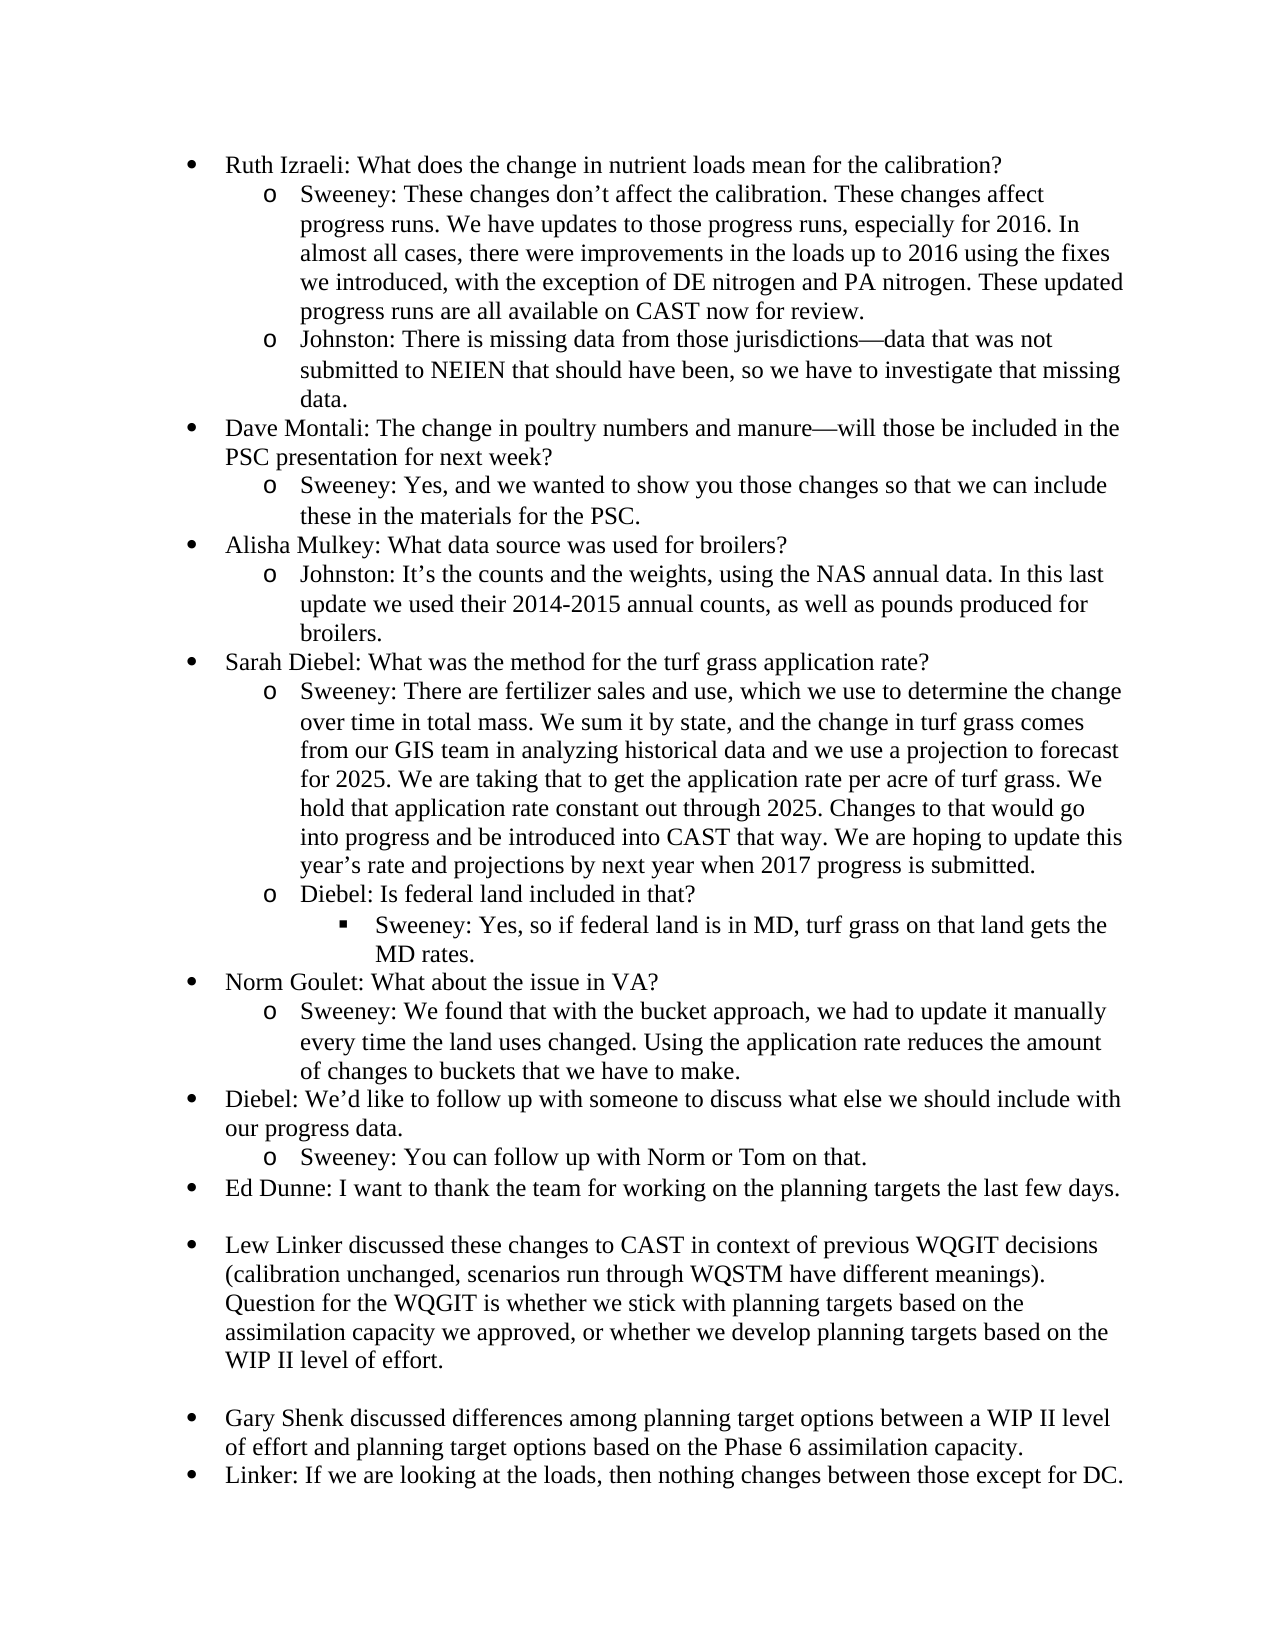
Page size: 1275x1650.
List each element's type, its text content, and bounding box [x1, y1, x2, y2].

list Alisha Mulkey: What data source was used for broilers? [187, 530, 1125, 559]
list Dave Montali: The change in poultry numbers and manure—will those be included in the PSC presentation for next week? [187, 413, 1125, 470]
list Sweeney: Yes, so if federal land is in MD, turf grass on that land gets the MD rates. [337, 910, 1125, 967]
list Linker: If we are looking at the loads, then nothing changes between those except for DC. [187, 1460, 1125, 1489]
list Sweeney: We found that with the bucket approach, we had to update it manually every time the land uses changed. Using the application rate reduces the amount of changes to buckets that we have to make. [262, 996, 1125, 1084]
list Johnston: There is missing data from those jurisdictions—data that was not submitted to NEIEN that should have been, so we have to investigate that missing data. [262, 324, 1125, 413]
list Gary Shenk discussed differences among planning target options between a WIP II level of effort and planning target options based on the Phase 6 assimilation capacity. [187, 1403, 1125, 1460]
list Ed Dunne: I want to thank the team for working on the planning targets the last few days. [187, 1173, 1125, 1202]
list Sweeney: Yes, and we wanted to show you those changes so that we can include these in the materials for the PSC. [262, 470, 1125, 530]
list Sweeney: These changes don’t affect the calibration. These changes affect progress runs. We have updates to those progress runs, especially for 2016. In almost all cases, there were improvements in the loads up to 2016 using the fixes we introduced, with the exception of DE nitrogen and PA nitrogen. These updated progress runs are all available on CAST now for review. [262, 179, 1125, 324]
list Sarah Diebel: What was the method for the turf grass application rate? [187, 647, 1125, 676]
list Ruth Izraeli: What does the change in nutrient loads mean for the calibration? [187, 150, 1125, 179]
list Sweeney: There are fertilizer sales and use, which we use to determine the change over time in total mass. We sum it by state, and the change in turf grass comes from our GIS team in analyzing historical data and we use a projection to forecast for 2025. We are taking that to get the application rate per acre of turf grass. We hold that application rate constant out through 2025. Changes to that would go into progress and be introduced into CAST that way. We are hoping to update this year’s rate and projections by next year when 2017 progress is submitted. [262, 676, 1125, 879]
list Diebel: We’d like to follow up with someone to discuss what else we should include with our progress data. [187, 1084, 1125, 1142]
list Lew Linker discussed these changes to CAST in context of previous WQGIT decisions (calibration unchanged, scenarios run through WQSTM have different meanings). Question for the WQGIT is whether we stick with planning targets based on the assimilation capacity we approved, or whether we develop planning targets based on the WIP II level of effort. [187, 1230, 1125, 1374]
list Norm Goulet: What about the issue in VA? [187, 967, 1125, 996]
list Johnston: It’s the counts and the weights, using the NAS annual data. In this last update we used their 2014-2015 annual counts, as well as pounds produced for broilers. [262, 559, 1125, 647]
list Diebel: Is federal land included in that? [262, 879, 1125, 910]
list Sweeney: You can follow up with Norm or Tom on that. [262, 1142, 1125, 1173]
